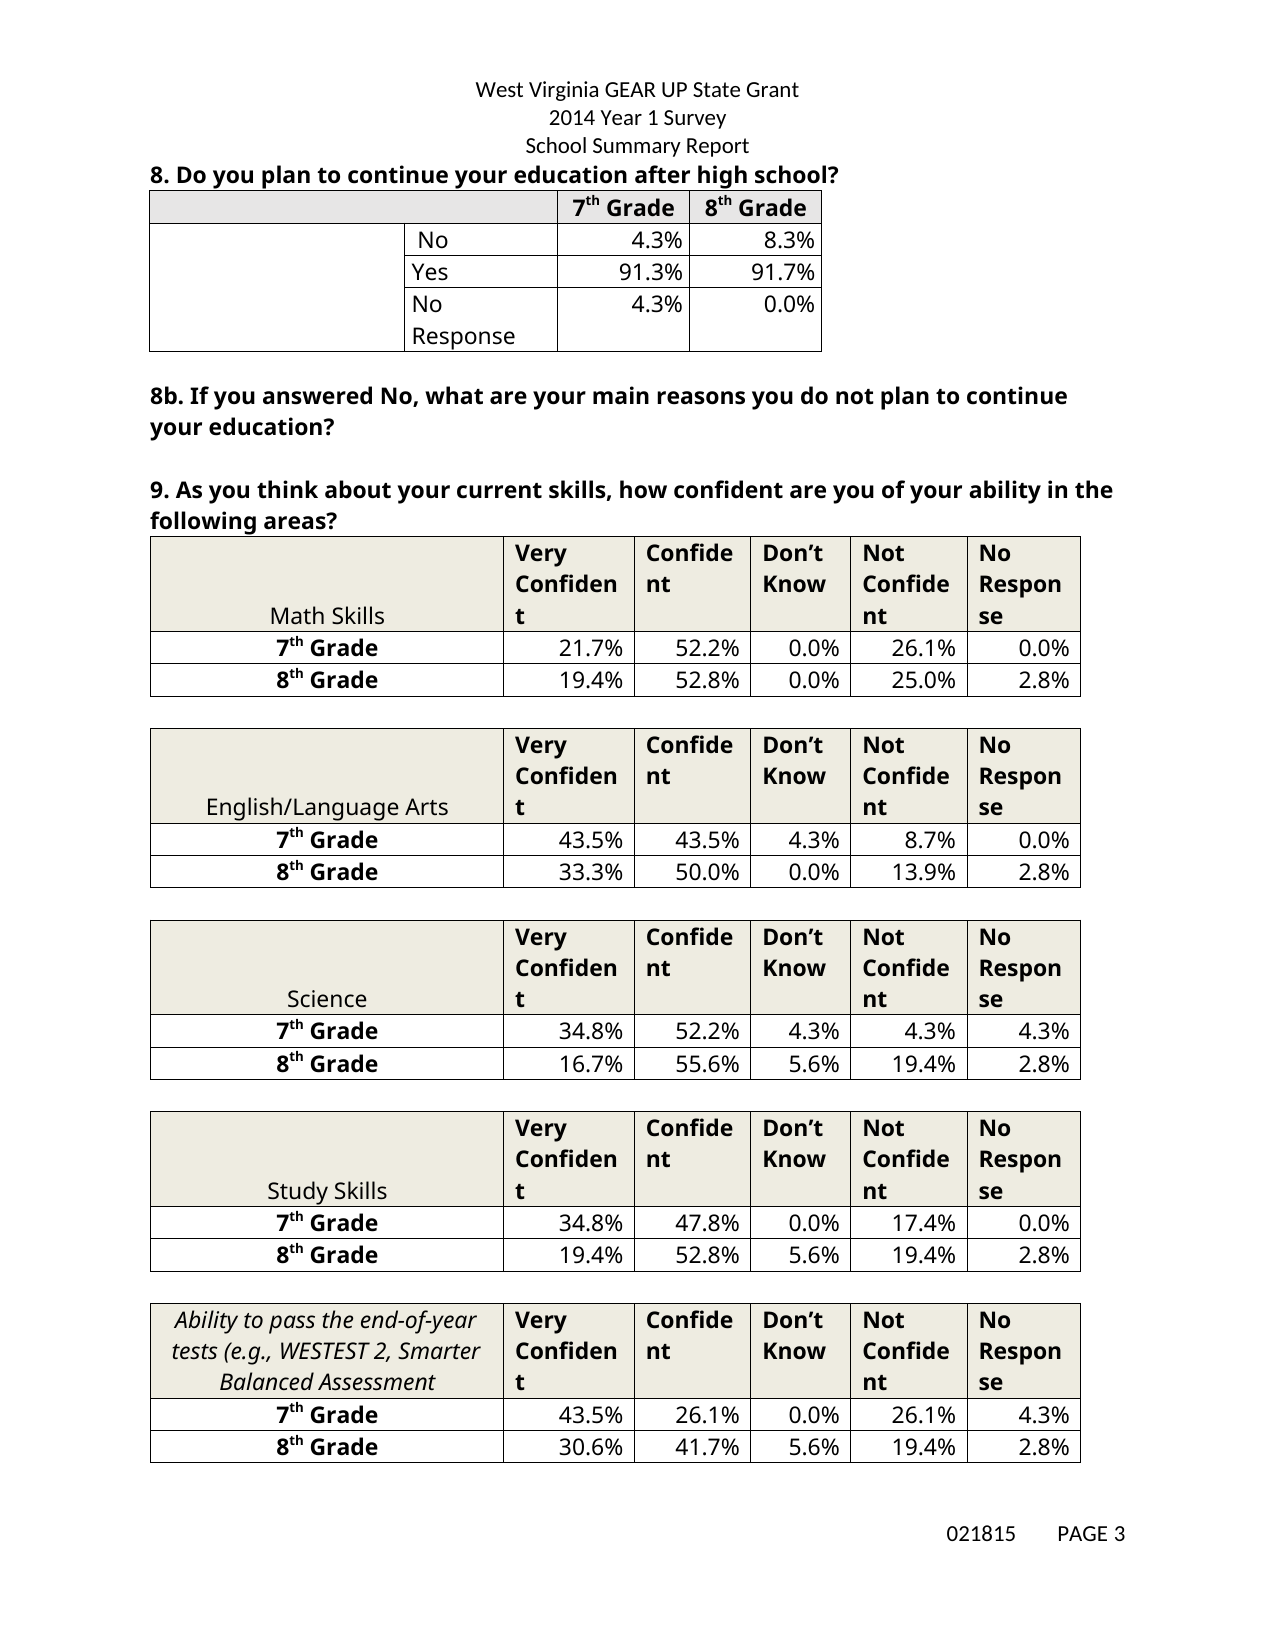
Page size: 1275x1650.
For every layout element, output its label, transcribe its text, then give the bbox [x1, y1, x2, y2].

table_header Very Confident [504, 1304, 634, 1398]
table_header 7th Grade [558, 191, 689, 223]
table_cell 0.0% [751, 632, 850, 663]
table_cell 19.4% [851, 1048, 967, 1079]
table_cell 91.3% [558, 256, 689, 287]
table_cell 19.4% [504, 664, 634, 696]
table_header Don’t Know [751, 921, 850, 1014]
table_cell 8.3% [690, 224, 821, 255]
text 8b. If you answered No, what are your main reasons you do not plan to continue your education? [150, 380, 1125, 442]
table_cell 0.0% [968, 632, 1080, 663]
table_cell 2.8% [968, 1048, 1080, 1079]
table_cell 43.5% [504, 1399, 634, 1430]
table_cell 0.0% [751, 1399, 850, 1430]
table_header Don’t Know [751, 1304, 850, 1398]
table_cell 8.7% [851, 824, 967, 855]
table_cell 41.7% [635, 1431, 750, 1462]
table_cell 7th Grade [151, 1015, 503, 1047]
table_cell 52.2% [635, 1015, 750, 1047]
table_cell 4.3% [751, 824, 850, 855]
table_cell Yes [405, 256, 557, 287]
table_header 8th Grade [690, 191, 821, 223]
table_cell 0.0% [968, 824, 1080, 855]
table_header Not Confident [851, 537, 967, 631]
table_cell 0.0% [968, 1207, 1080, 1238]
table_cell 43.5% [635, 824, 750, 855]
table_cell 19.4% [851, 1239, 967, 1271]
table_header No Response [968, 729, 1080, 823]
table_cell 5.6% [751, 1048, 850, 1079]
table_header No Response [968, 921, 1080, 1014]
table_cell 21.7% [504, 632, 634, 663]
table_cell 0.0% [751, 664, 850, 696]
table_cell 4.3% [751, 1015, 850, 1047]
table_header Very Confident [504, 537, 634, 631]
table_header [150, 191, 557, 223]
table_cell 52.2% [635, 632, 750, 663]
table_cell 30.6% [504, 1431, 634, 1462]
table_header Very Confident [504, 921, 634, 1014]
table_cell 2.8% [968, 1239, 1080, 1271]
table_cell 52.8% [635, 664, 750, 696]
table_cell 91.7% [690, 256, 821, 287]
table_header Confident [635, 1112, 750, 1206]
table_header Math Skills [151, 537, 503, 631]
table_cell 2.8% [968, 856, 1080, 887]
table_header Very Confident [504, 729, 634, 823]
table_cell 26.1% [851, 1399, 967, 1430]
table_cell 0.0% [751, 1207, 850, 1238]
table_cell 8th Grade [151, 1048, 503, 1079]
table_cell 25.0% [851, 664, 967, 696]
table_cell 7th Grade [151, 1399, 503, 1430]
table_cell [150, 224, 404, 351]
table_cell 34.8% [504, 1207, 634, 1238]
table_cell 4.3% [851, 1015, 967, 1047]
table_cell 2.8% [968, 1431, 1080, 1462]
table_cell 0.0% [751, 856, 850, 887]
table_header Very Confident [504, 1112, 634, 1206]
table_cell 26.1% [851, 632, 967, 663]
table_cell 34.8% [504, 1015, 634, 1047]
table_cell 43.5% [504, 824, 634, 855]
table_cell No Response [405, 288, 557, 351]
table_cell 55.6% [635, 1048, 750, 1079]
table_cell 7th Grade [151, 1207, 503, 1238]
table_cell 0.0% [690, 288, 821, 351]
table_cell 33.3% [504, 856, 634, 887]
table_cell 4.3% [558, 224, 689, 255]
table_cell 4.3% [558, 288, 689, 351]
table_header Confident [635, 729, 750, 823]
table_header No Response [968, 1112, 1080, 1206]
table_cell 47.8% [635, 1207, 750, 1238]
table_cell 19.4% [504, 1239, 634, 1271]
table_cell 2.8% [968, 664, 1080, 696]
table_header Not Confident [851, 1112, 967, 1206]
table_cell 4.3% [968, 1015, 1080, 1047]
table_cell 5.6% [751, 1431, 850, 1462]
table_header Confident [635, 1304, 750, 1398]
table_cell 16.7% [504, 1048, 634, 1079]
text 9. As you think about your current skills, how confident are you of your ability in the following areas? [150, 474, 1125, 536]
text 8. Do you plan to continue your education after high school? [150, 159, 1125, 190]
table_header Not Confident [851, 1304, 967, 1398]
table_cell 13.9% [851, 856, 967, 887]
table_cell 8th Grade [151, 1239, 503, 1271]
table_cell 19.4% [851, 1431, 967, 1462]
table_cell 8th Grade [151, 856, 503, 887]
table_header Confident [635, 921, 750, 1014]
table_cell 26.1% [635, 1399, 750, 1430]
table_header No Response [968, 537, 1080, 631]
table_header Study Skills [151, 1112, 503, 1206]
table_header Ability to pass the end-of-year tests (e.g., WESTEST 2, Smarter Balanced Assessment [151, 1304, 503, 1398]
table_header Science [151, 921, 503, 1014]
table_header Don’t Know [751, 729, 850, 823]
table_header Don’t Know [751, 537, 850, 631]
table_cell 7th Grade [151, 824, 503, 855]
table_cell 4.3% [968, 1399, 1080, 1430]
table_cell 8th Grade [151, 1431, 503, 1462]
table_cell 8th Grade [151, 664, 503, 696]
table_header No Response [968, 1304, 1080, 1398]
table_cell 17.4% [851, 1207, 967, 1238]
table_cell 50.0% [635, 856, 750, 887]
table_header Not Confident [851, 921, 967, 1014]
table_cell No [405, 224, 557, 255]
table_header Don’t Know [751, 1112, 850, 1206]
table_header English/Language Arts [151, 729, 503, 823]
table_header Confident [635, 537, 750, 631]
table_cell 7th Grade [151, 632, 503, 663]
table_header Not Confident [851, 729, 967, 823]
table_cell 52.8% [635, 1239, 750, 1271]
table_cell 5.6% [751, 1239, 850, 1271]
